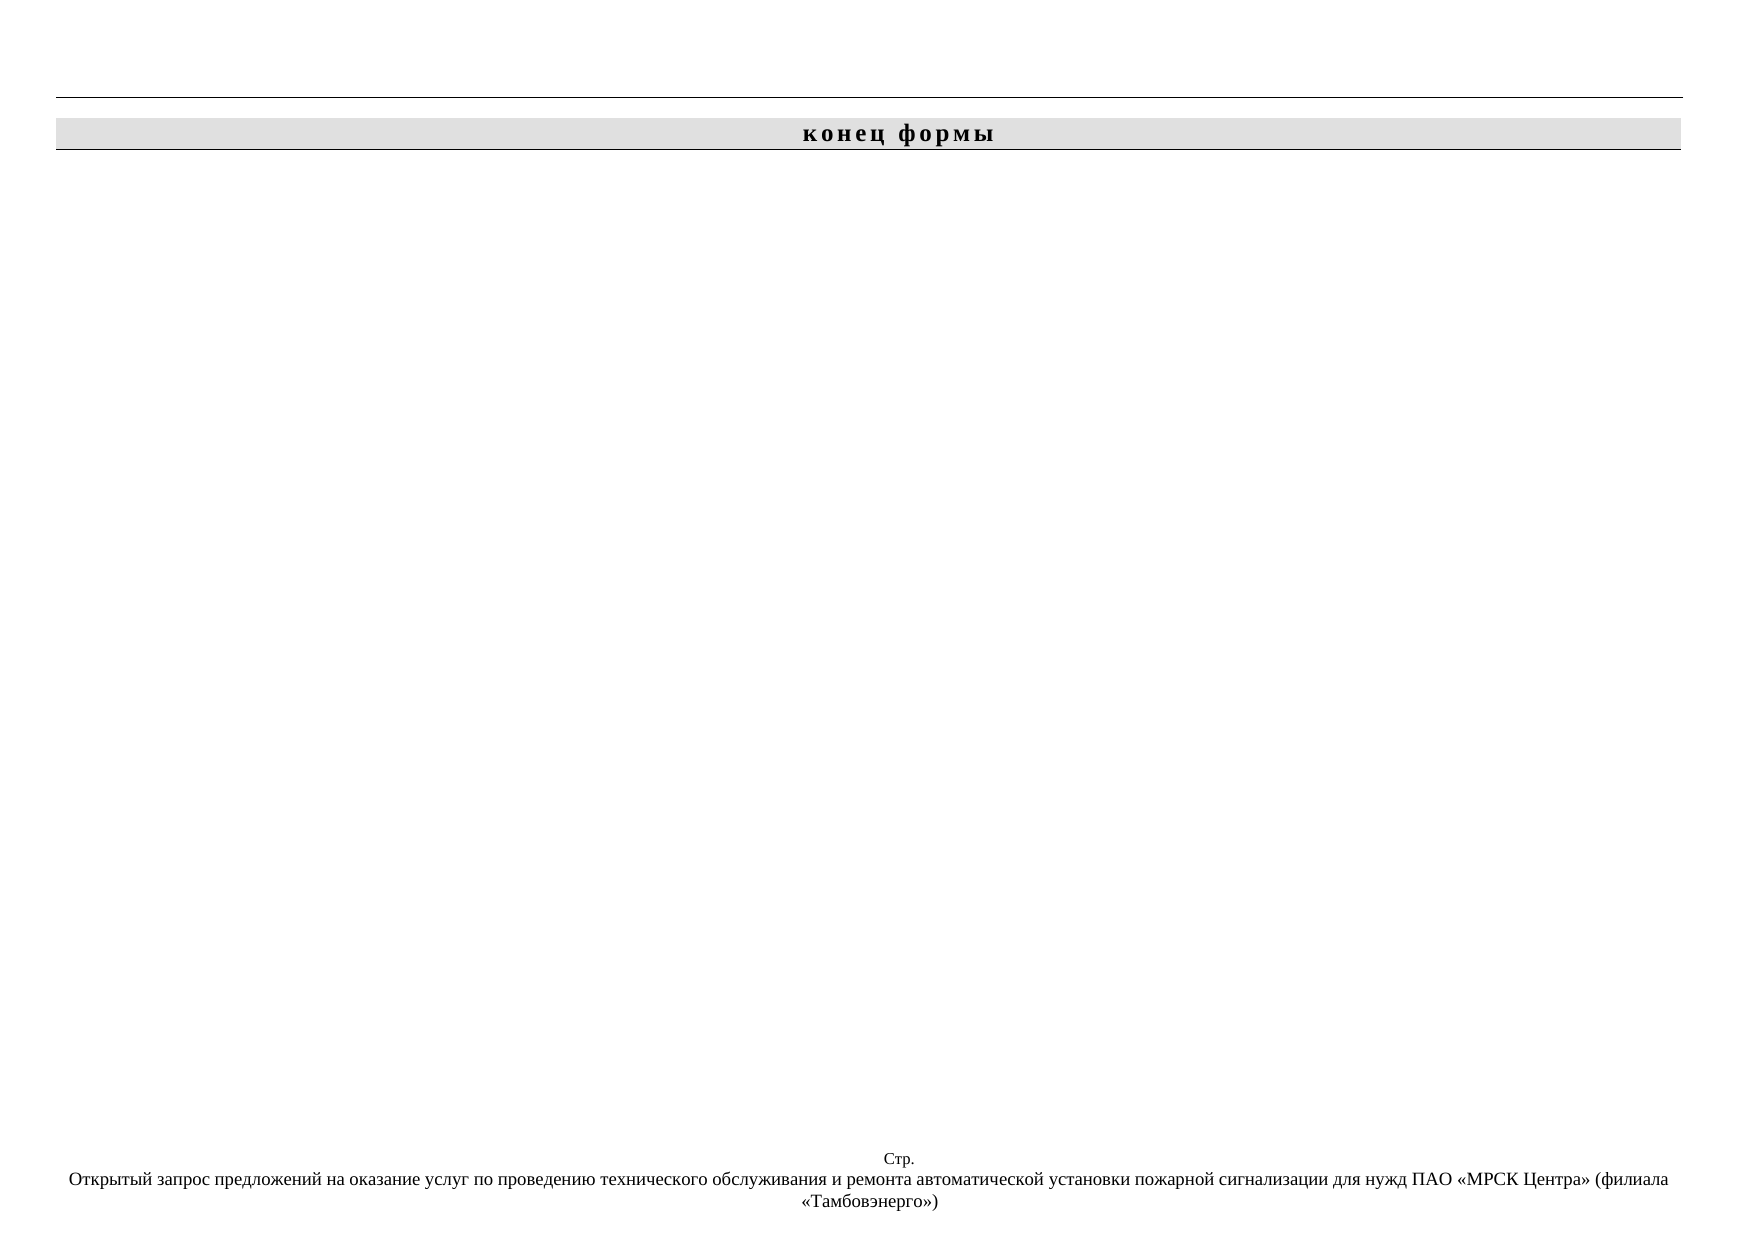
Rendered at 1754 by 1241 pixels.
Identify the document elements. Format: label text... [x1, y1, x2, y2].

text конец формы [56, 118, 1681, 149]
